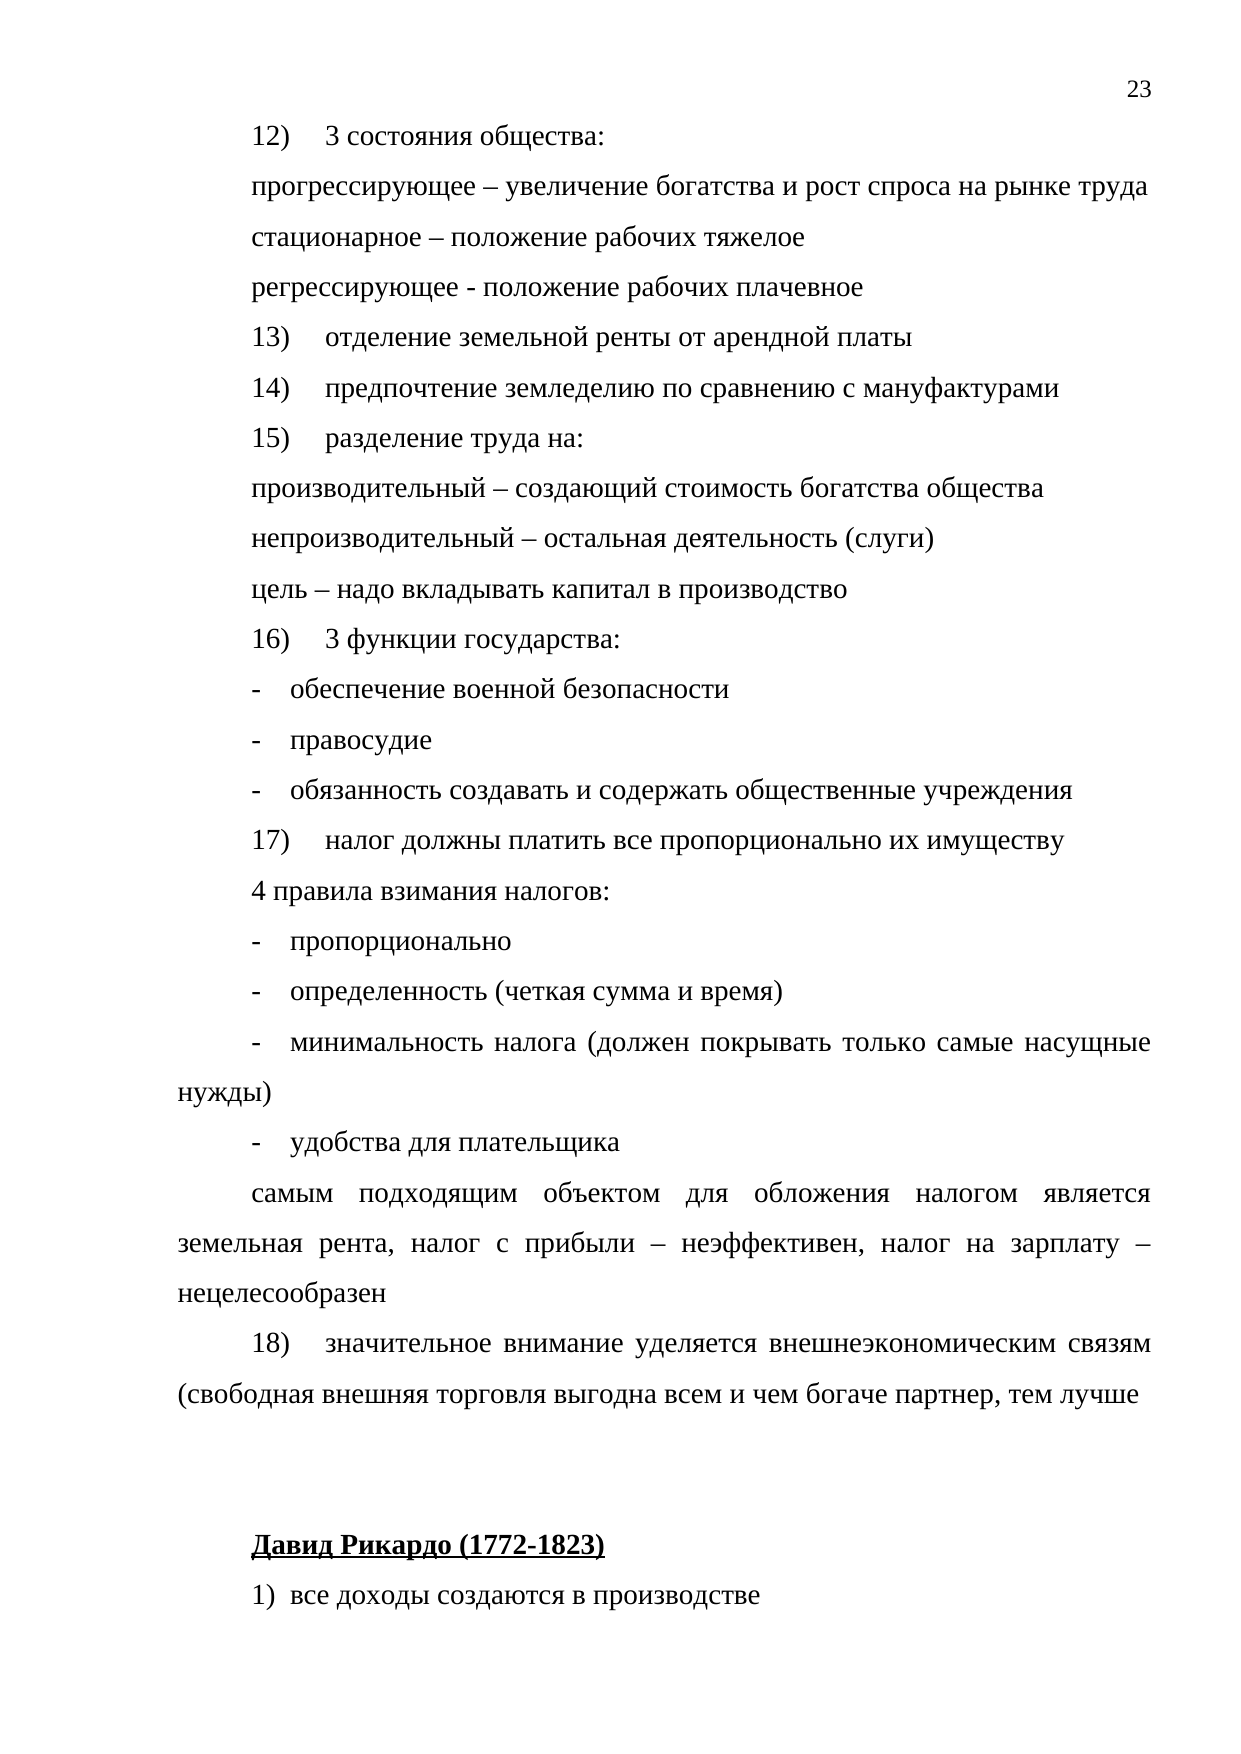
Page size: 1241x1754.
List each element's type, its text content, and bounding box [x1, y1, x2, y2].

list все доходы создаются в производстве [177, 1577, 1152, 1611]
list отделение земельной ренты от арендной платы [177, 319, 1152, 353]
text непроизводительный – остальная деятельность (слуги) [177, 521, 1152, 554]
list определенность (четкая сумма и время) [177, 973, 1152, 1007]
list удобства для плательщика [177, 1124, 1152, 1158]
list обязанность создавать и содержать общественные учреждения [177, 772, 1152, 806]
list правосудие [177, 722, 1152, 755]
list предпочтение земледелию по сравнению с мануфактурами [177, 370, 1152, 403]
list обеспечение военной безопасности [177, 672, 1152, 705]
text регрессирующее - положение рабочих плачевное [177, 269, 1152, 303]
list значительное внимание уделяется внешнеэкономическим связям (свободная внешняя торговля выгодна всем и чем богаче партнер, тем лучше [177, 1326, 1152, 1409]
list минимальность налога (должен покрывать только самые насущные нужды) [177, 1024, 1152, 1108]
list налог должны платить все пропорционально их имуществу [177, 822, 1152, 856]
text производительный – создающий стоимость богатства общества [177, 470, 1152, 504]
text Давид Рикардо (1772-1823) [177, 1527, 1152, 1560]
text стационарное – положение рабочих тяжелое [177, 219, 1152, 252]
list разделение труда на: [177, 420, 1152, 453]
text цель – надо вкладывать капитал в производство [177, 571, 1152, 604]
text самым подходящим объектом для обложения налогом является земельная рента, налог с прибыли – неэффективен, налог на зарплату – нецелесообразен [177, 1175, 1152, 1309]
list 3 состояния общества: [177, 118, 1152, 152]
text прогрессирующее – увеличение богатства и рост спроса на рынке труда [177, 168, 1152, 202]
text 4 правила взимания налогов: [177, 873, 1152, 906]
list пропорционально [177, 923, 1152, 957]
list 3 функции государства: [177, 621, 1152, 655]
